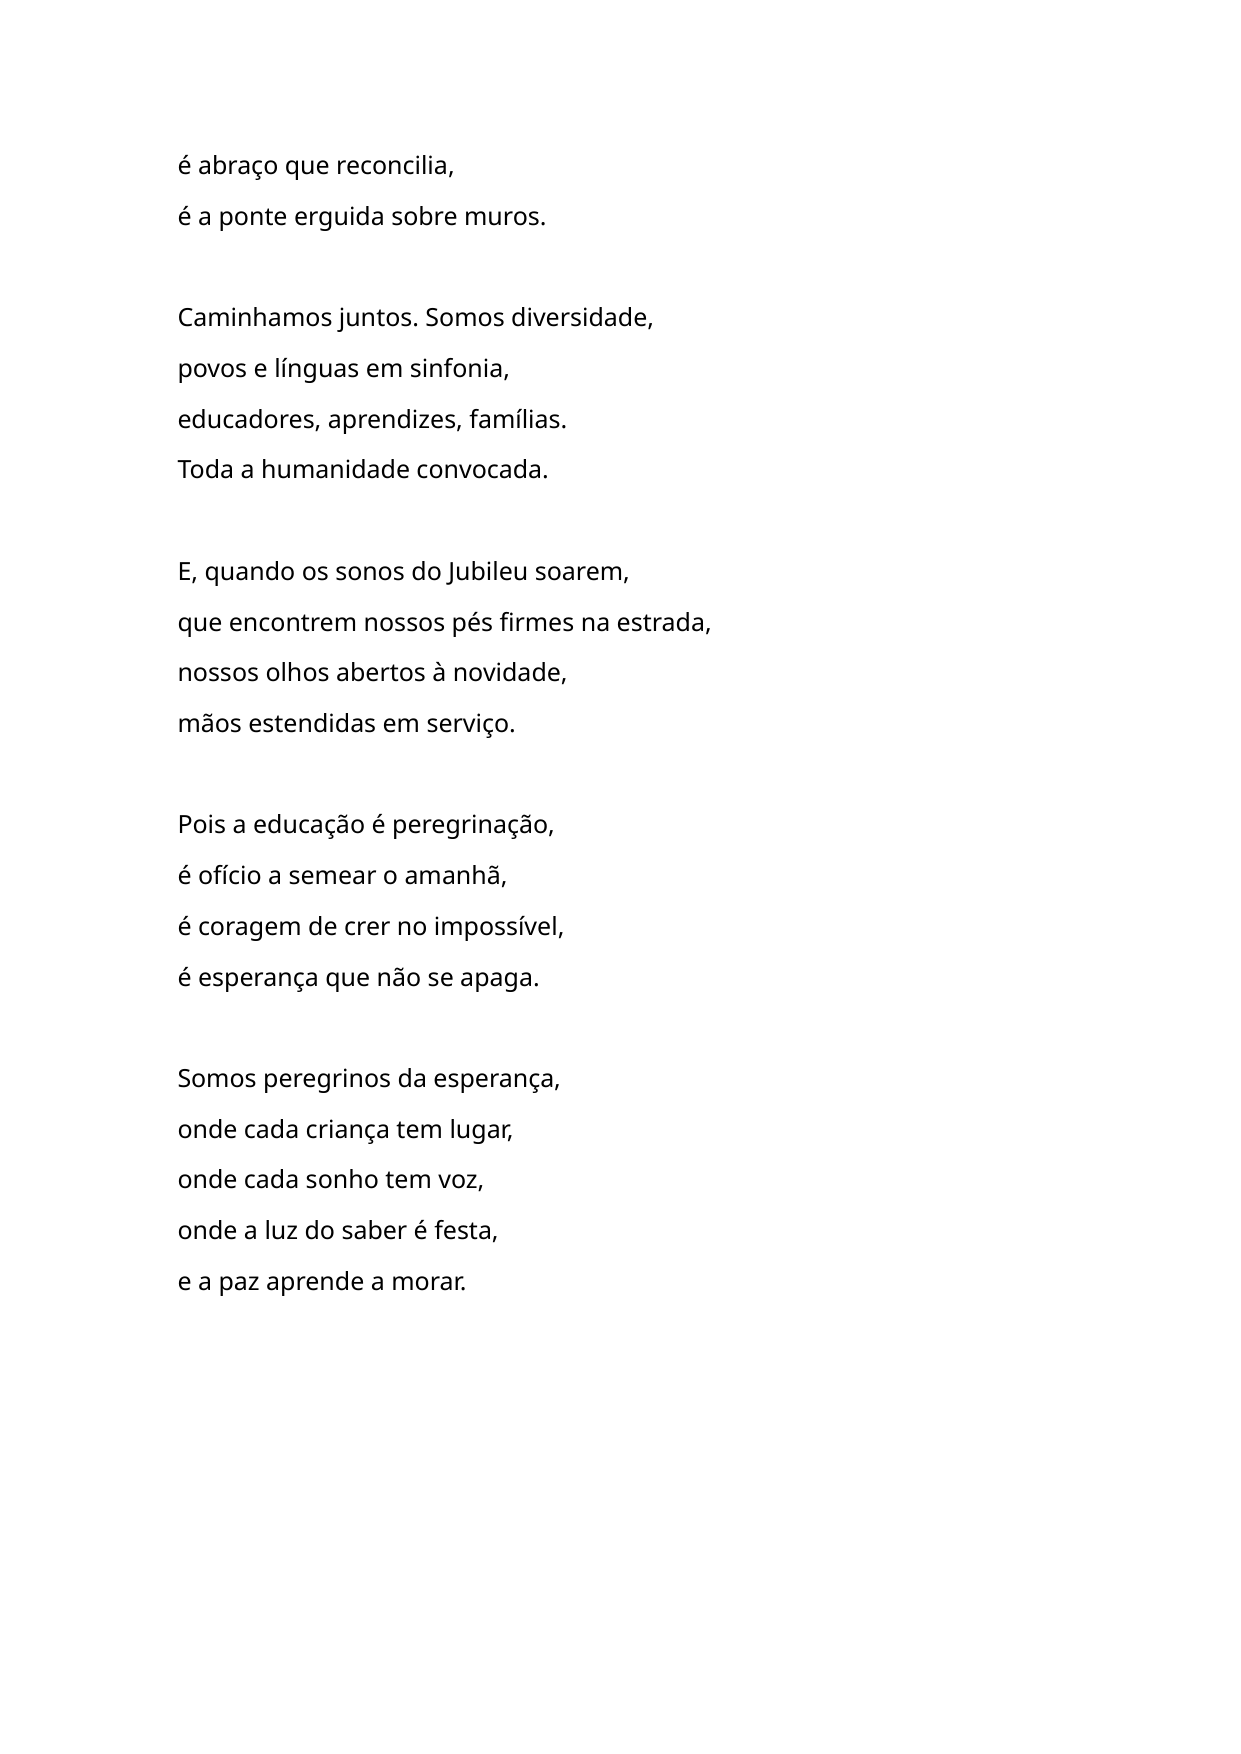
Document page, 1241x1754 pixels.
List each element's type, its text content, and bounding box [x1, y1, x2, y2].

text mãos estendidas em serviço. [177, 706, 1063, 740]
text onde a luz do saber é festa, [177, 1213, 1063, 1247]
text que encontrem nossos pés firmes na estrada, [177, 604, 1063, 638]
text Caminhamos juntos. Somos diversidade, [177, 300, 1063, 334]
text e a paz aprende a morar. [177, 1264, 1063, 1298]
text Toda a humanidade convocada. [177, 452, 1063, 486]
text é coragem de crer no impossível, [177, 908, 1063, 943]
text é a ponte erguida sobre muros. [177, 198, 1063, 232]
text onde cada criança tem lugar, [177, 1111, 1063, 1146]
text povos e línguas em sinfonia, [177, 351, 1063, 384]
text E, quando os sonos do Jubileu soarem, [177, 553, 1063, 587]
text é abraço que reconcilia, [177, 148, 1063, 182]
text onde cada sonho tem voz, [177, 1162, 1063, 1196]
text Pois a educação é peregrinação, [177, 807, 1063, 841]
text é ofício a semear o amanhã, [177, 858, 1063, 892]
text é esperança que não se apaga. [177, 959, 1063, 993]
text nossos olhos abertos à novidade, [177, 655, 1063, 689]
text Somos peregrinos da esperança, [177, 1061, 1063, 1095]
text educadores, aprendizes, famílias. [177, 401, 1063, 435]
